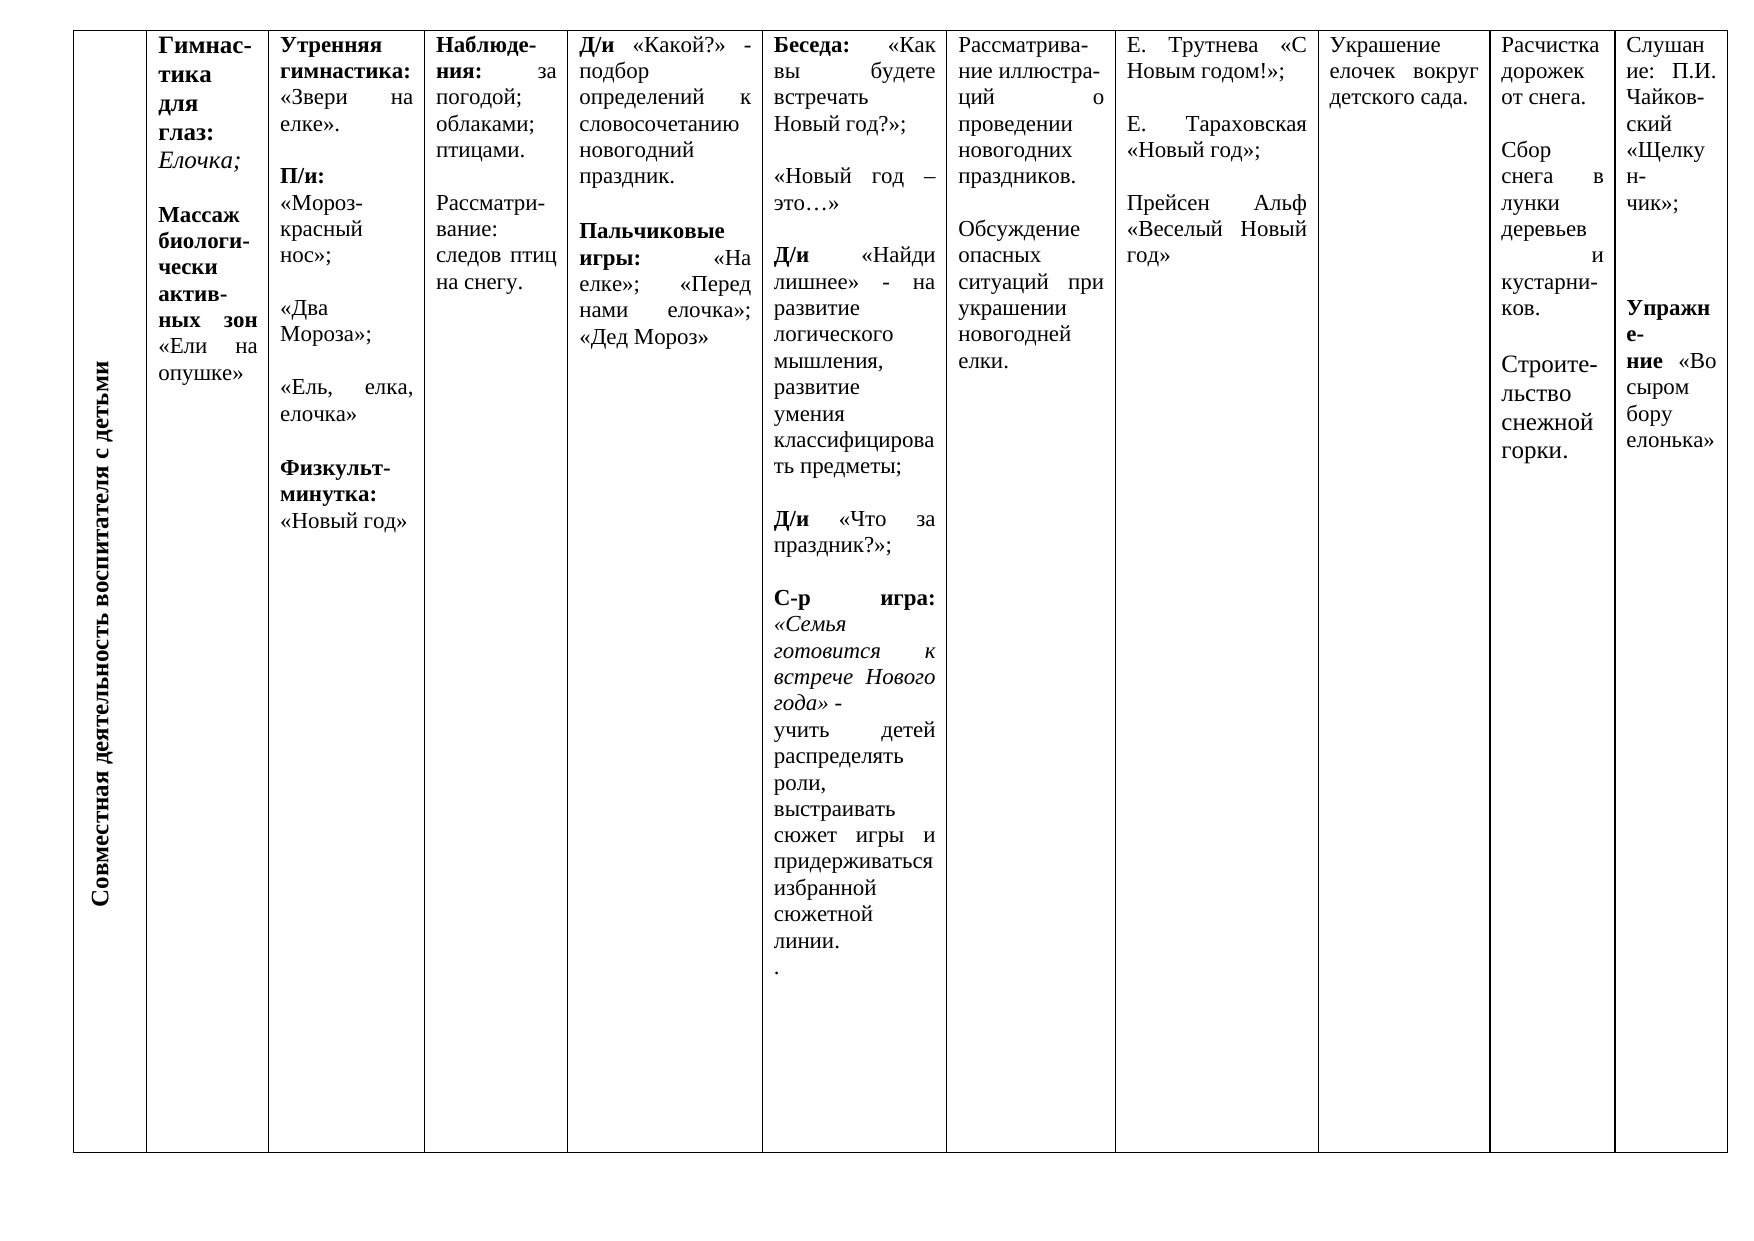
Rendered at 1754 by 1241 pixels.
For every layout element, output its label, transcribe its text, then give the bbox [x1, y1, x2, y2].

table_cell Гимнас- тика для глаз: Елочка; Массаж биологи- чески актив- ных зон «Ели на опушке» [147, 31, 268, 1152]
table_cell Наблюде- ния: за погодой; облаками; птицами. Рассматри- вание: следов птиц на снегу. [425, 31, 567, 1152]
table_cell Украшение елочек вокруг детского сада. [1319, 31, 1489, 1152]
table_cell Утренняя гимнастика: «Звери на елке». П/и: «Мороз- красный нос»; «Два Мороза»; «Ель, елка, елочка» Физкульт- минутка: «Новый год» [269, 31, 424, 1152]
table_cell Беседа: «Как вы будете встречать Новый год?»; «Новый год –это…» Д/и «Найди лишнее» - на развитие логического мышления, развитие умения классифицировать предметы; Д/и «Что за праздник?»; С-р игра: «Семья готовится к встрече Нового года» - учить детей распределять роли, выстраивать сюжет игры и придерживаться избранной сюжетной линии. . [763, 31, 946, 1152]
table_cell Совместная деятельность воспитателя с детьми [74, 31, 146, 1152]
table_cell Е. Трутнева «С Новым годом!»; Е. Тараховская «Новый год»; Прейсен Альф «Веселый Новый год» [1116, 31, 1318, 1152]
table_cell Расчистка дорожек от снега. Сбор снега в лунки деревьев и кустарни-ков. Строите- льство снежной горки. [1491, 31, 1614, 1152]
table_cell Слушание: П.И. Чайков-ский «Щелкун- чик»; Упражне- ние «Во сыром бору елонька» [1616, 31, 1727, 1152]
table_cell Рассматрива-ние иллюстра- ций о проведении новогодних праздников. Обсуждение опасных ситуаций при украшении новогодней елки. [947, 31, 1115, 1152]
table_cell Д/и «Какой?» - подбор определений к словосочетанию новогодний праздник. Пальчиковые игры: «На елке»; «Перед нами елочка»; «Дед Мороз» [568, 31, 762, 1152]
